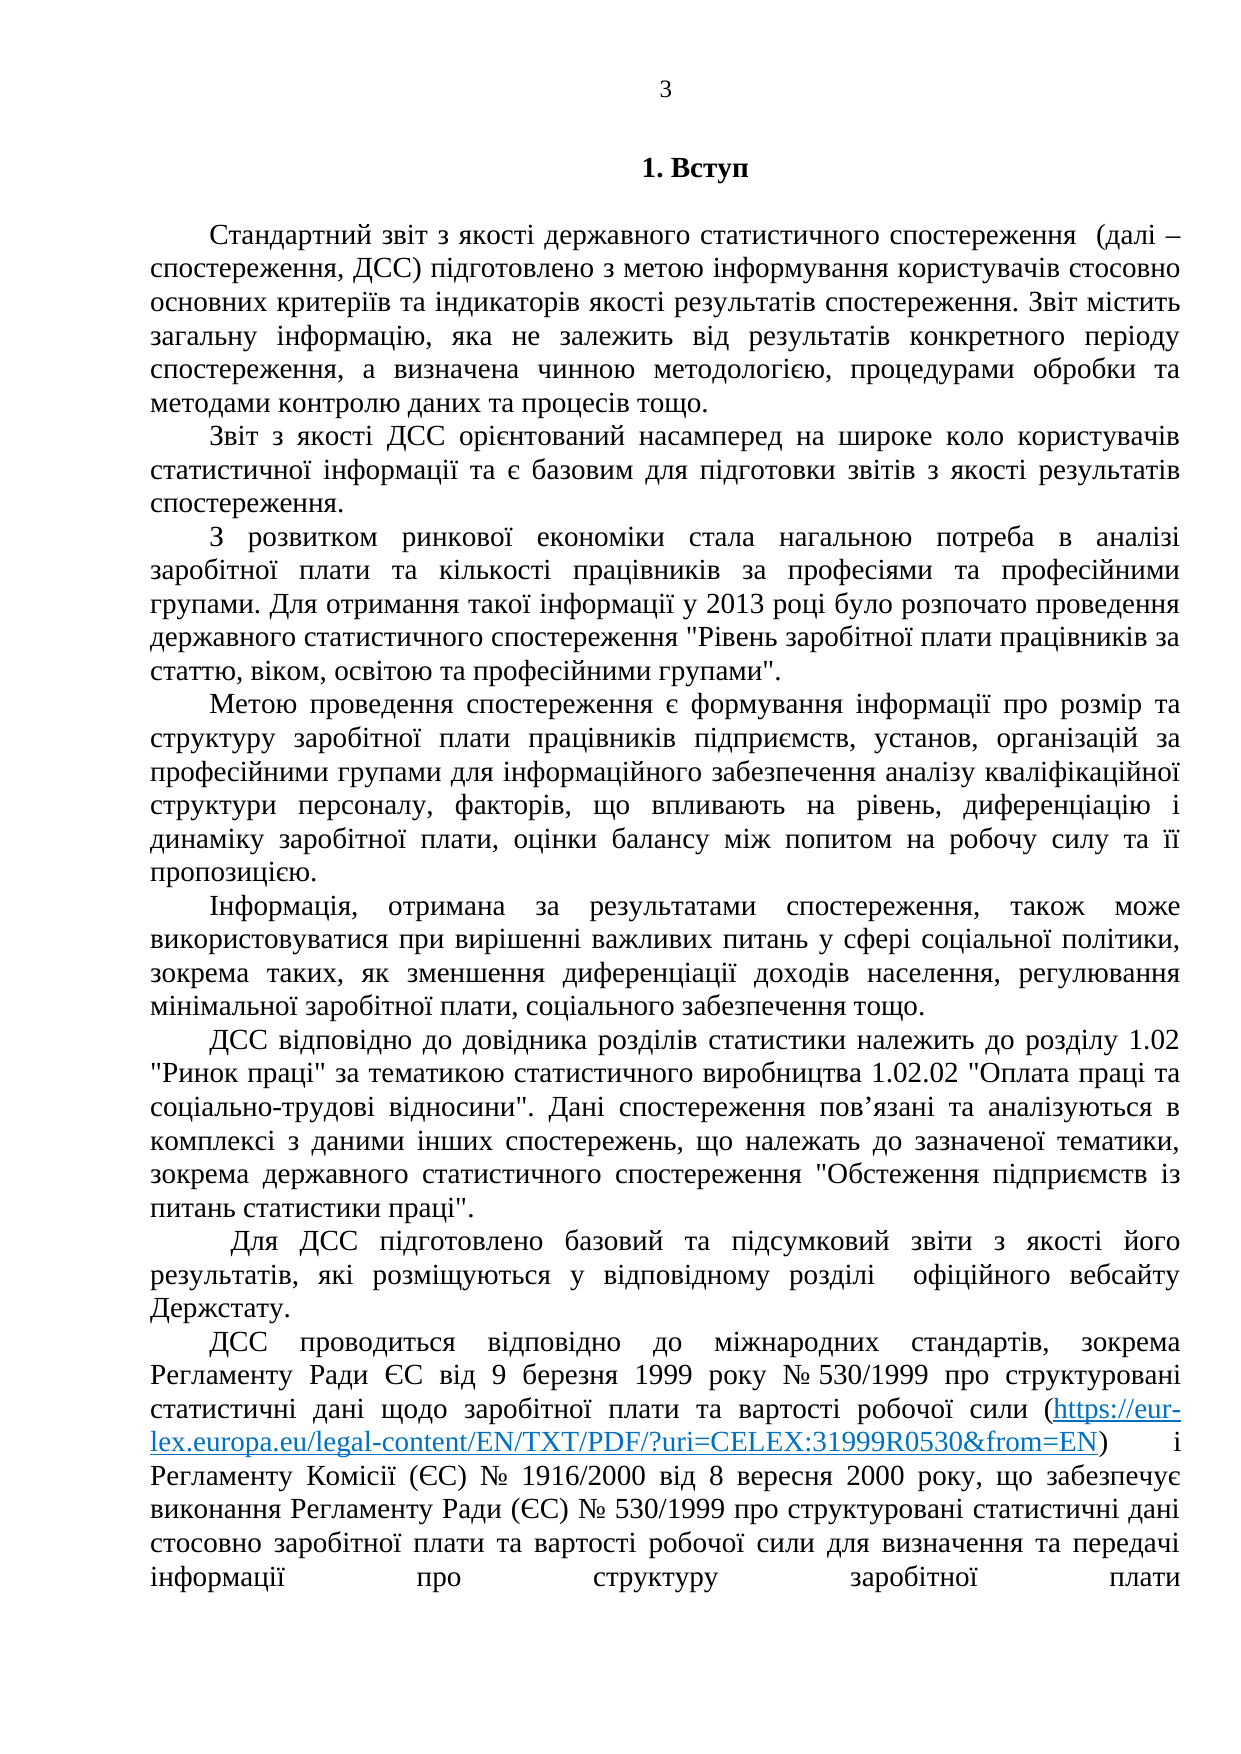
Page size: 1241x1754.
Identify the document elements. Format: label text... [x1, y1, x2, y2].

text З розвитком ринкової економіки стала нагальною потреба в аналізі заробітної плати та кількості працівників за професіями та професійними групами. Для отримання такої інформації у 2013 році було розпочато проведення державного статистичного спостереження "Рівень заробітної плати працівників за статтю, віком, освітою та професійними групами". [150, 519, 1181, 687]
text Стандартний звіт з якості державного статистичного спостереження (далі – спостереження, ДСС) підготовлено з метою інформування користувачів стосовно основних критеріїв та індикаторів якості результатів спостереження. Звіт містить загальну інформацію, яка не залежить від результатів конкретного періоду спостереження, а визначена чинною методологією, процедурами обробки та методами контролю даних та процесів тощо. [150, 217, 1181, 418]
text ДСС відповідно до довідника розділів статистики належить до розділу 1.02 "Ринок праці" за тематикою статистичного виробництва 1.02.02 "Оплата праці та соціально-трудові відносини". Дані спостереження пов’язані та аналізуються в комплексі з даними інших спостережень, що належать до зазначеної тематики, зокрема державного статистичного спостереження "Обстеження підприємств із питань статистики праці". [150, 1022, 1181, 1223]
text Метою проведення спостереження є формування інформації про розмір та структуру заробітної плати працівників підприємств, установ, організацій за професійними групами для інформаційного забезпечення аналізу кваліфікаційної структури персоналу, факторів, що впливають на рівень, диференціацію і динаміку заробітної плати, оцінки балансу між попитом на робочу силу та її пропозицією. [150, 687, 1181, 888]
text Інформація, отримана за результатами спостереження, також може використовуватися при вирішенні важливих питань у сфері соціальної політики, зокрема таких, як зменшення диференціації доходів населення, регулювання мінімальної заробітної плати, соціального забезпечення тощо. [150, 888, 1181, 1022]
text Звіт з якості ДСС орієнтований насамперед на широке коло користувачів статистичної інформації та є базовим для підготовки звітів з якості результатів спостереження. [150, 418, 1181, 519]
list 1. Вступ [150, 150, 1181, 183]
text Для ДСС підготовлено базовий та підсумковий звіти з якості його результатів, які розміщуються у відповідному розділі офіційного вебсайту Держстату. [150, 1223, 1181, 1324]
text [150, 1324, 1181, 1592]
